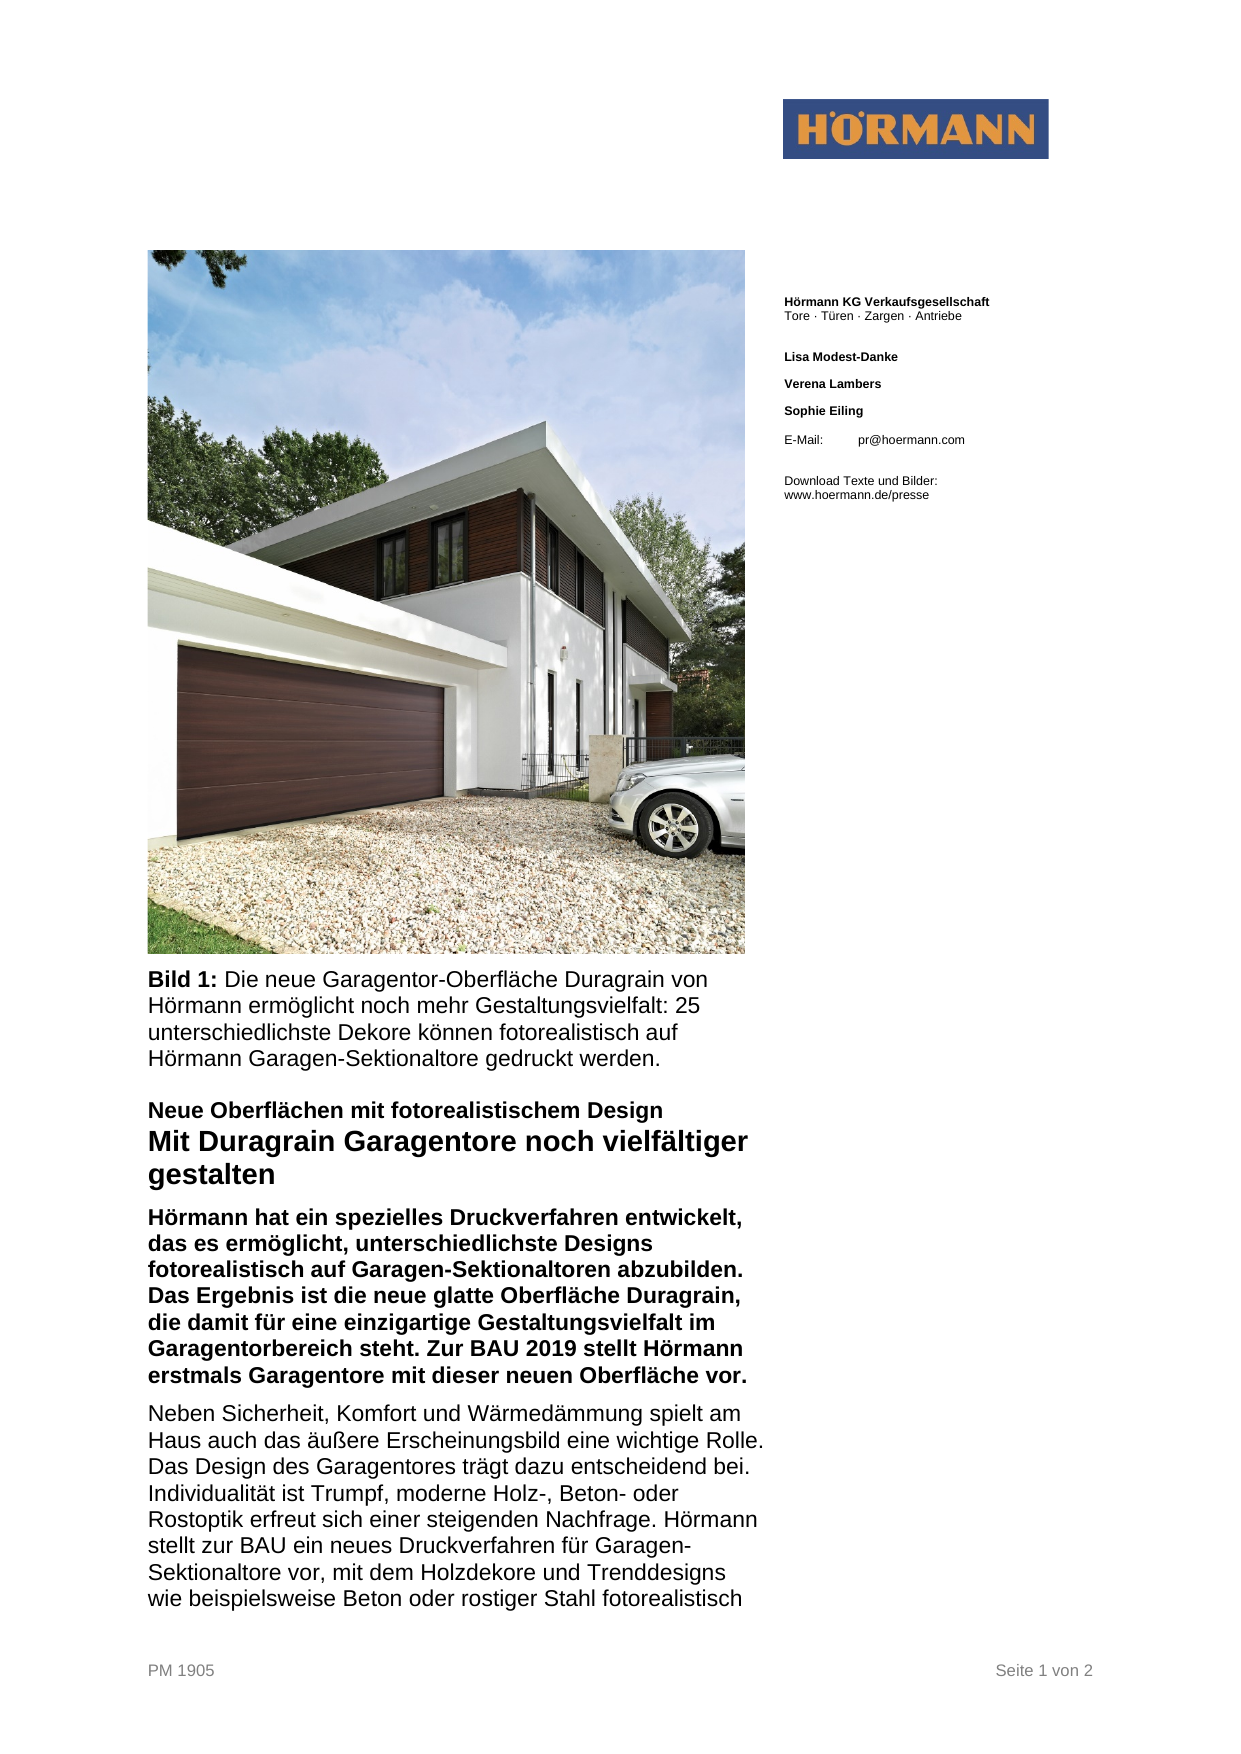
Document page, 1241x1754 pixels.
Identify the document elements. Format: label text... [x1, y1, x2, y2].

picture [147, 250, 745, 954]
picture [783, 99, 1049, 159]
text Hörmann hat ein spezielles Druckverfahren entwickelt, das es ermöglicht, unterschiedlichste Designs fotorealistisch auf Garagen-Sektionaltoren abzubilden. Das Ergebnis ist die neue glatte Oberfläche Duragrain, die damit für eine einzigartige Gestaltungsvielfalt im Garagentorbereich steht. Zur BAU 2019 stellt Hörmann erstmals Garagentore mit dieser neuen Oberfläche vor. [148, 1203, 766, 1388]
text Neue Oberflächen mit fotorealistischem Design Mit Duragrain Garagentore noch vielfältiger gestalten [148, 1097, 766, 1191]
text Bild 1: Die neue Garagentor-Oberfläche Duragrain von Hörmann ermöglicht noch mehr Gestaltungsvielfalt: 25 unterschiedlichste Dekore können fotorealistisch auf Hörmann Garagen-Sektionaltore gedruckt werden. [148, 966, 766, 1071]
